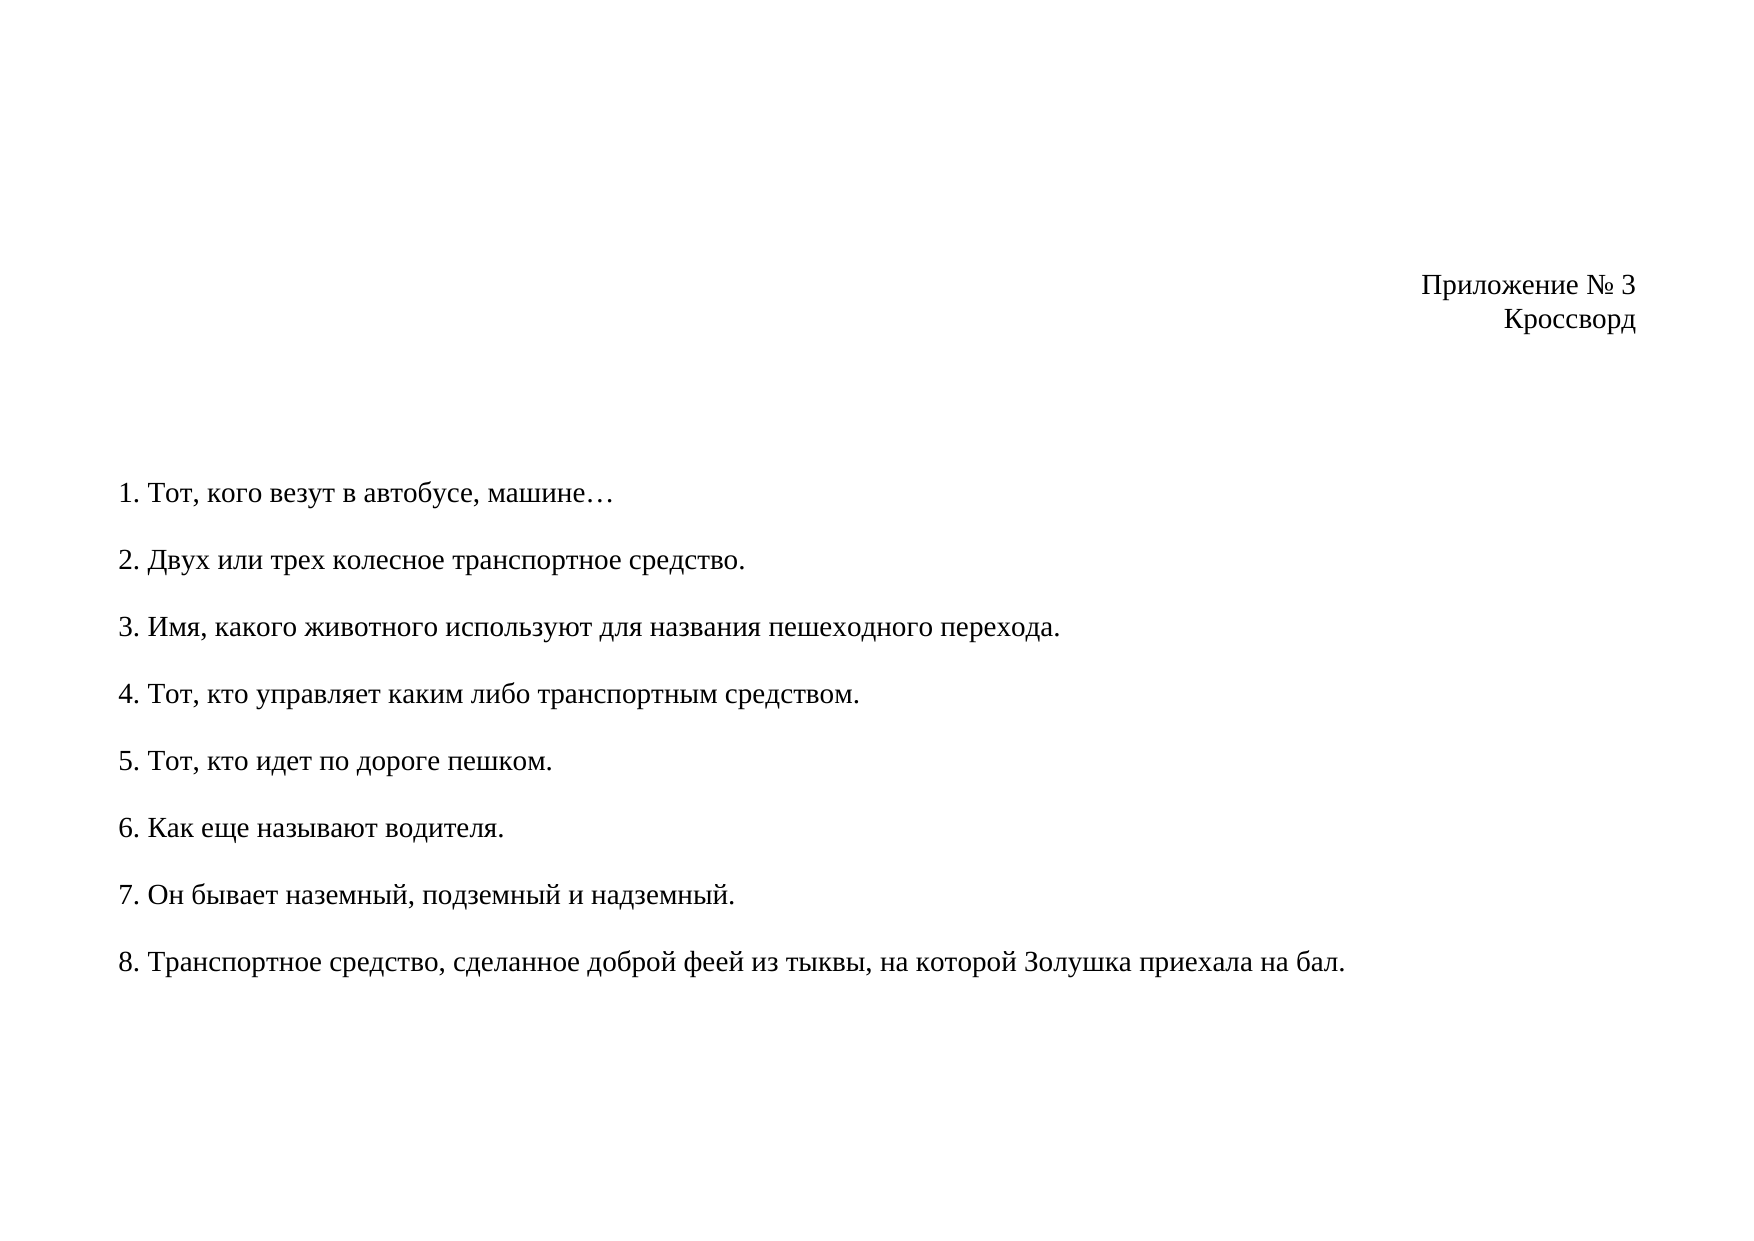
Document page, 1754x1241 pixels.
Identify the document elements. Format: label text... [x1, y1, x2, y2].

text 7. Он бывает наземный, подземный и надземный. [118, 877, 1636, 911]
text 1. Тот, кого везут в автобусе, машине… [118, 475, 1636, 508]
text 4. Тот, кто управляет каким либо транспортным средством. [118, 676, 1636, 709]
text Приложение № 3 [118, 267, 1636, 301]
text 3. Имя, какого животного используют для названия пешеходного перехода. [118, 609, 1636, 642]
text 5. Тот, кто идет по дороге пешком. [118, 743, 1636, 777]
text 2. Двух или трех колесное транспортное средство. [118, 542, 1636, 575]
text Кроссворд [118, 301, 1636, 334]
text 8. Транспортное средство, сделанное доброй феей из тыквы, на которой Золушка приехала на бал. [118, 944, 1636, 978]
text 6. Как еще называют водителя. [118, 810, 1636, 844]
